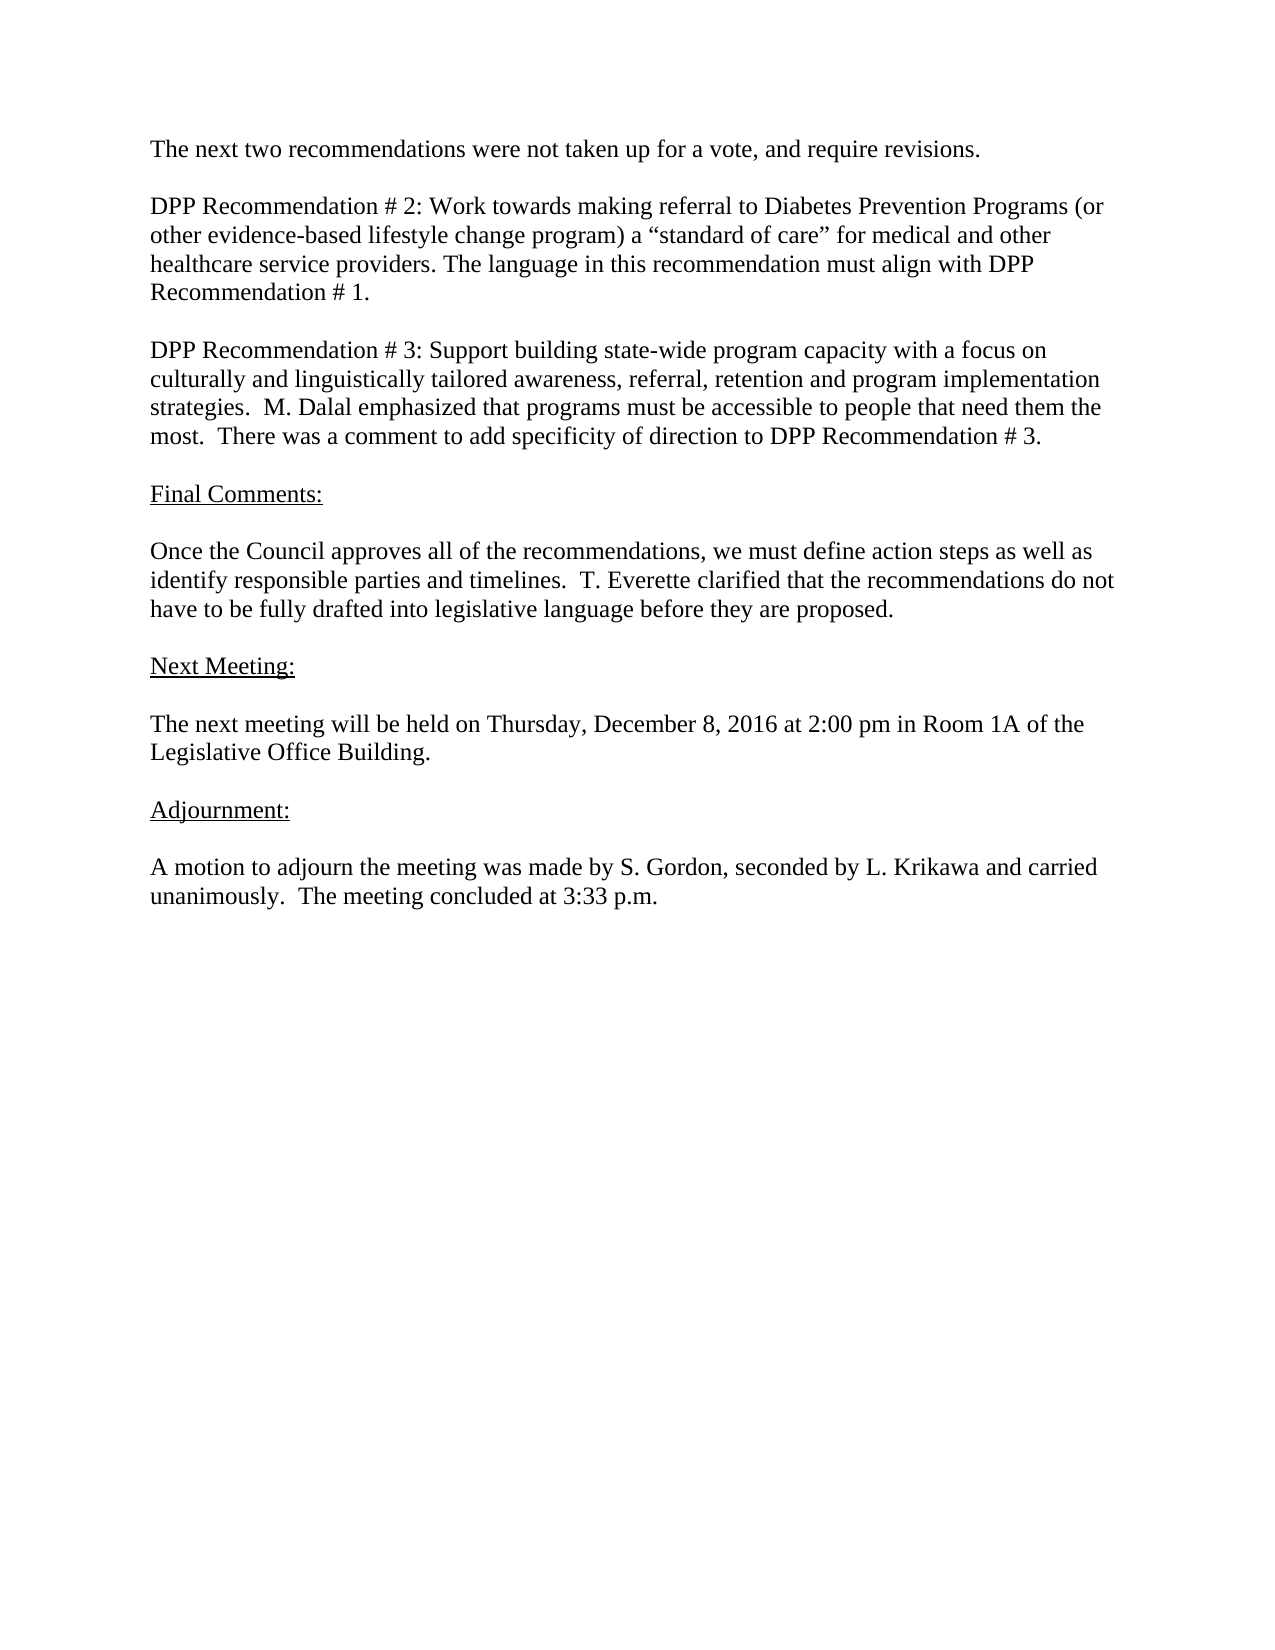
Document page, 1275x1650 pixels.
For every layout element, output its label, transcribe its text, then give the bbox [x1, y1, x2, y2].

text Adjournment: [150, 795, 1125, 824]
text DPP Recommendation # 3: Support building state-wide program capacity with a focus on culturally and linguistically tailored awareness, referral, retention and program implementation strategies. M. Dalal emphasized that programs must be accessible to people that need them the most. There was a comment to add specificity of direction to DPP Recommendation # 3. [150, 335, 1125, 450]
text The next two recommendations were not taken up for a vote, and require revisions. [150, 134, 1125, 162]
text DPP Recommendation # 2: Work towards making referral to Diabetes Prevention Programs (or other evidence-based lifestyle change program) a “standard of care” for medical and other healthcare service providers. The language in this recommendation must align with DPP Recommendation # 1. [150, 191, 1125, 306]
text Final Comments: [150, 479, 1125, 507]
text A motion to adjourn the meeting was made by S. Gordon, seconded by L. Krikawa and carried unanimously. The meeting concluded at 3:33 p.m. [150, 852, 1125, 910]
text Next Meeting: [150, 651, 1125, 680]
text The next meeting will be held on Thursday, December 8, 2016 at 2:00 pm in Room 1A of the Legislative Office Building. [150, 709, 1125, 766]
text Once the Council approves all of the recommendations, we must define action steps as well as identify responsible parties and timelines. T. Everette clarified that the recommendations do not have to be fully drafted into legislative language before they are proposed. [150, 536, 1125, 622]
